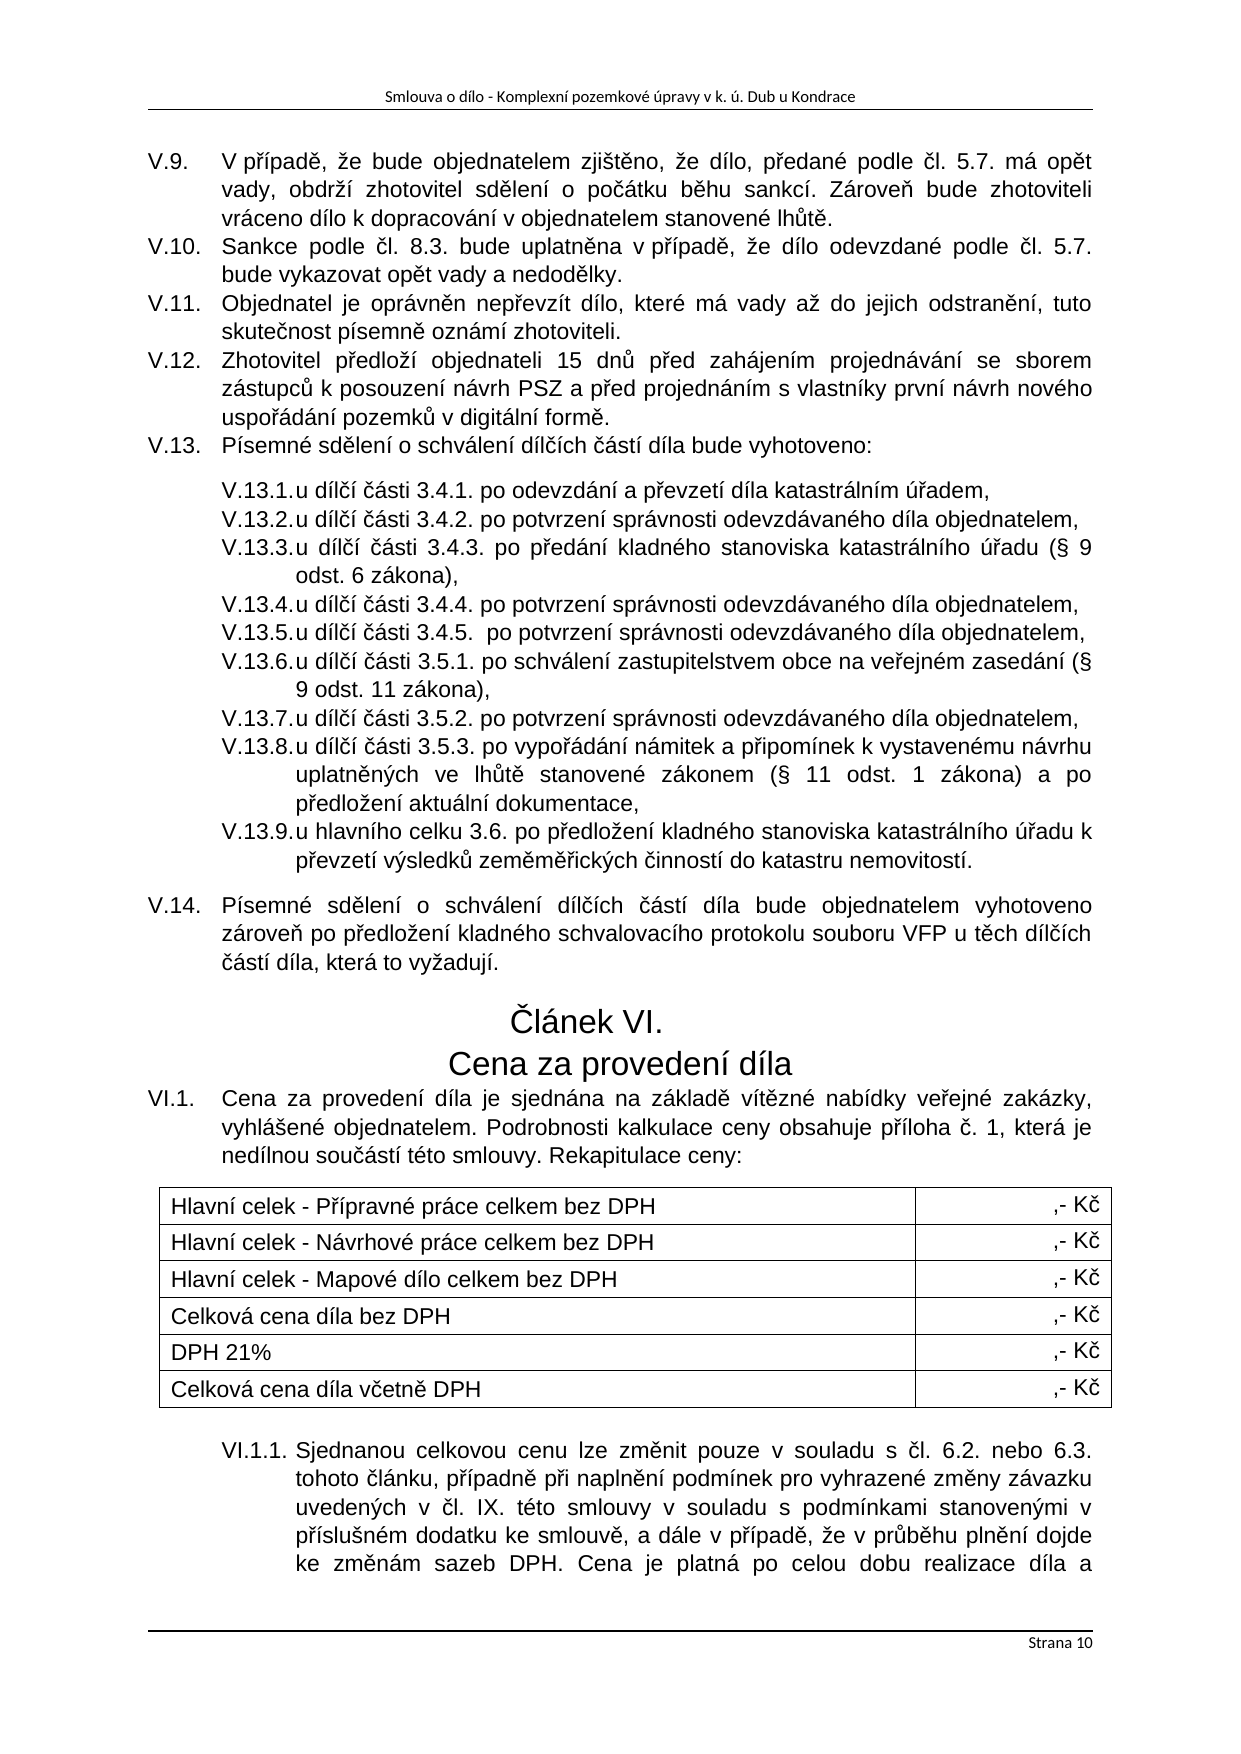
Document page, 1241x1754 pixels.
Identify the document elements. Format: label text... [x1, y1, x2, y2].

text u dílčí části 3.5.1. po schválení zastupitelstvem obce na veřejném zasedání (§ 9 odst. 11 zákona), [221, 648, 1093, 702]
text u dílčí části 3.5.3. po vypořádání námitek a připomínek k vystavenému návrhu uplatněných ve lhůtě stanovené zákonem (§ 11 odst. 1 zákona) a po předložení aktuální dokumentace, [221, 733, 1093, 816]
table_header ,- Kč [916, 1188, 1111, 1224]
text u hlavního celku 3.6. po předložení kladného stanoviska katastrálního úřadu k převzetí výsledků zeměměřických činností do katastru nemovitostí. [221, 818, 1093, 873]
text u dílčí části 3.4.5. po potvrzení správnosti odevzdávaného díla objednatelem, [221, 619, 1093, 646]
table_cell Hlavní celek - Návrhové práce celkem bez DPH [160, 1225, 915, 1260]
table_cell Celková cena díla včetně DPH [160, 1371, 915, 1407]
table_header Hlavní celek - Přípravné práce celkem bez DPH [160, 1188, 915, 1224]
table_cell ,- Kč [916, 1335, 1111, 1370]
text u dílčí části 3.4.4. po potvrzení správnosti odevzdávaného díla objednatelem, [221, 591, 1093, 617]
table_cell ,- Kč [916, 1371, 1111, 1407]
list Objednatel je oprávněn nepřevzít dílo, které má vady až do jejich odstranění, tuto skutečnost písemně oznámí zhotoviteli. [148, 290, 1093, 344]
list Sankce podle čl. 8.3. bude uplatněna v případě, že dílo odevzdané podle čl. 5.7. bude vykazovat opět vady a nedodělky. [148, 233, 1093, 288]
list Zhotovitel předloží objednateli 15 dnů před zahájením projednávání se sborem zástupců k posouzení návrh PSZ a před projednáním s vlastníky první návrh nového uspořádání pozemků v digitální formě. [148, 347, 1093, 430]
subtitle Cena za provedení díla [148, 1002, 1093, 1082]
table_cell ,- Kč [916, 1225, 1111, 1260]
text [221, 1437, 1093, 1577]
list Cena za provedení díla je sjednána na základě vítězné nabídky veřejné zakázky, vyhlášené objednatelem. Podrobnosti kalkulace ceny obsahuje příloha č. 1, která je nedílnou součástí této smlouvy. Rekapitulace ceny: [148, 1085, 1093, 1168]
table_cell DPH 21% [160, 1335, 915, 1370]
table_cell Celková cena díla bez DPH [160, 1298, 915, 1334]
text u dílčí části 3.4.2. po potvrzení správnosti odevzdávaného díla objednatelem, [221, 506, 1093, 532]
table_cell ,- Kč [916, 1298, 1111, 1334]
text u dílčí části 3.5.2. po potvrzení správnosti odevzdávaného díla objednatelem, [221, 704, 1093, 731]
table_cell Hlavní celek - Mapové dílo celkem bez DPH [160, 1261, 915, 1297]
table_cell ,- Kč [916, 1261, 1111, 1297]
list Písemné sdělení o schválení dílčích částí díla bude objednatelem vyhotoveno zároveň po předložení kladného schvalovacího protokolu souboru VFP u těch dílčích částí díla, která to vyžadují. [148, 892, 1093, 975]
text u dílčí části 3.4.1. po odevzdání a převzetí díla katastrálním úřadem, [221, 477, 1093, 503]
list Písemné sdělení o schválení dílčích částí díla bude vyhotoveno: [148, 432, 1093, 458]
text u dílčí části 3.4.3. po předání kladného stanoviska katastrálního úřadu (§ 9 odst. 6 zákona), [221, 534, 1093, 589]
list V případě, že bude objednatelem zjištěno, že dílo, předané podle čl. 5.7. má opět vady, obdrží zhotovitel sdělení o počátku běhu sankcí. Zároveň bude zhotoviteli vráceno dílo k dopracování v objednatelem stanovené lhůtě. [148, 148, 1093, 231]
